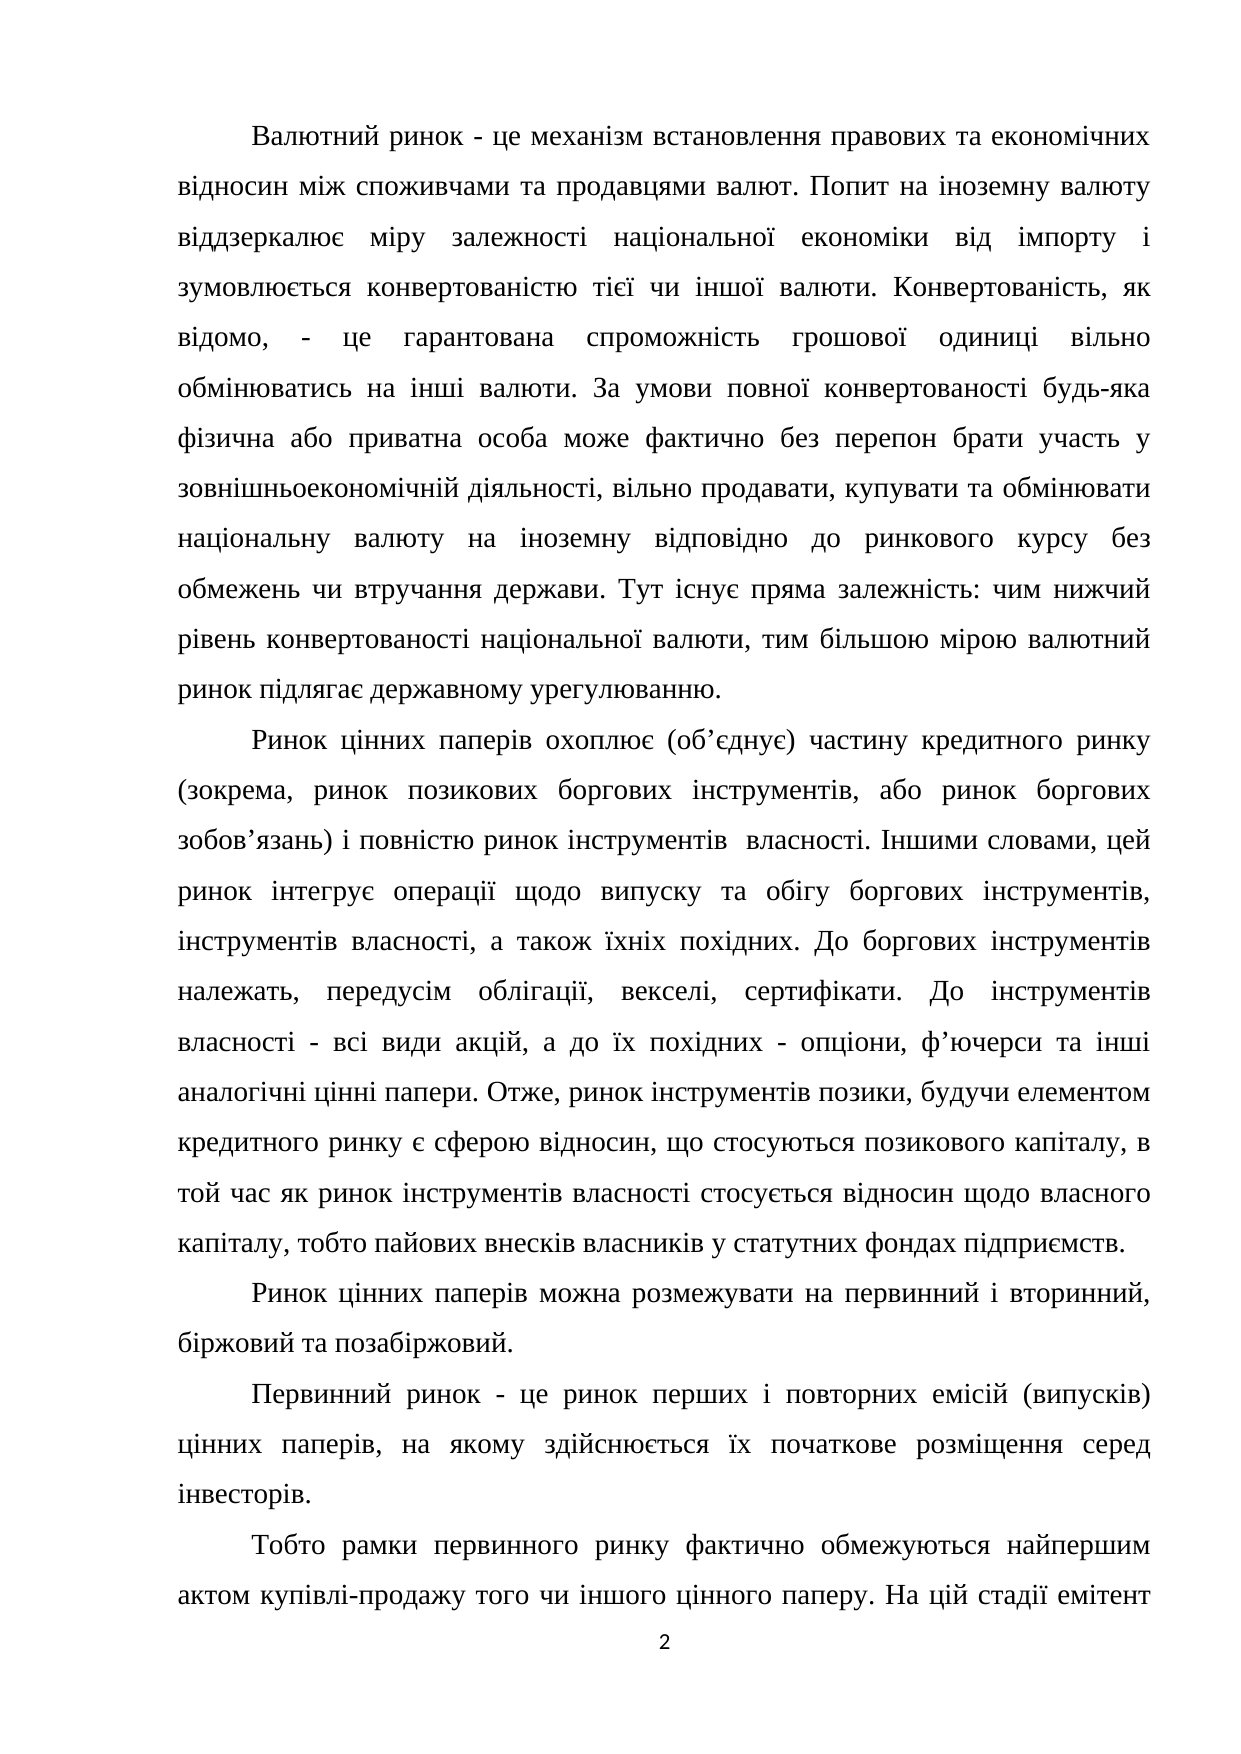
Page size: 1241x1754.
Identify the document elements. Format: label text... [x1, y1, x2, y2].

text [177, 1527, 1152, 1611]
text Первинний ринок - це ринок перших і повторних емісій (випусків) цінних паперів, на якому здійснюється їх початкове розміщення серед інвесторів. [177, 1376, 1152, 1510]
text Ринок цінних паперів можна розмежувати на первинний і вторинний, біржовий та позабіржовий. [177, 1275, 1152, 1359]
text Ринок цінних паперів охоплює (об’єднує) частину кредитного ринку (зокрема, ринок позикових боргових інструментів, або ринок боргових зобов’язань) і повністю ринок інструментів власності. Іншими словами, цей ринок інтегрує операції щодо випуску та обігу боргових інструментів, інструментів власності, а також їхніх похідних. До боргових інструментів належать, передусім облігації, векселі, сертифікати. До інструментів власності - всі види акцій, а до їх похідних - опціони, ф’ючерси та інші аналогічні цінні папери. Отже, ринок інструментів позики, будучи елементом кредитного ринку є сферою відносин, що стосуються позикового капіталу, в той час як ринок інструментів власності стосується відносин щодо власного капіталу, тобто пайових внесків власників у статутних фондах підприємств. [177, 722, 1152, 1258]
text Валютний ринок - це механізм встановлення правових та економічних відносин між споживчами та продавцями валют. Попит на іноземну валюту віддзеркалює міру залежності національної економіки від імпорту і зумовлюється конвертованістю тієї чи іншої валюти. Конвертованість, як відомо, - це гарантована спроможність грошової одиниці вільно обмінюватись на інші валюти. За умови повної конвертованості будь-яка фізична або приватна особа може фактично без перепон брати участь у зовнішньоекономічній діяльності, вільно продавати, купувати та обмінювати національну валюту на іноземну відповідно до ринкового курсу без обмежень чи втручання держави. Тут існує пряма залежність: чим нижчий рівень конвертованості національної валюти, тим більшою мірою валютний ринок підлягає державному урегулюванню. [177, 118, 1152, 705]
